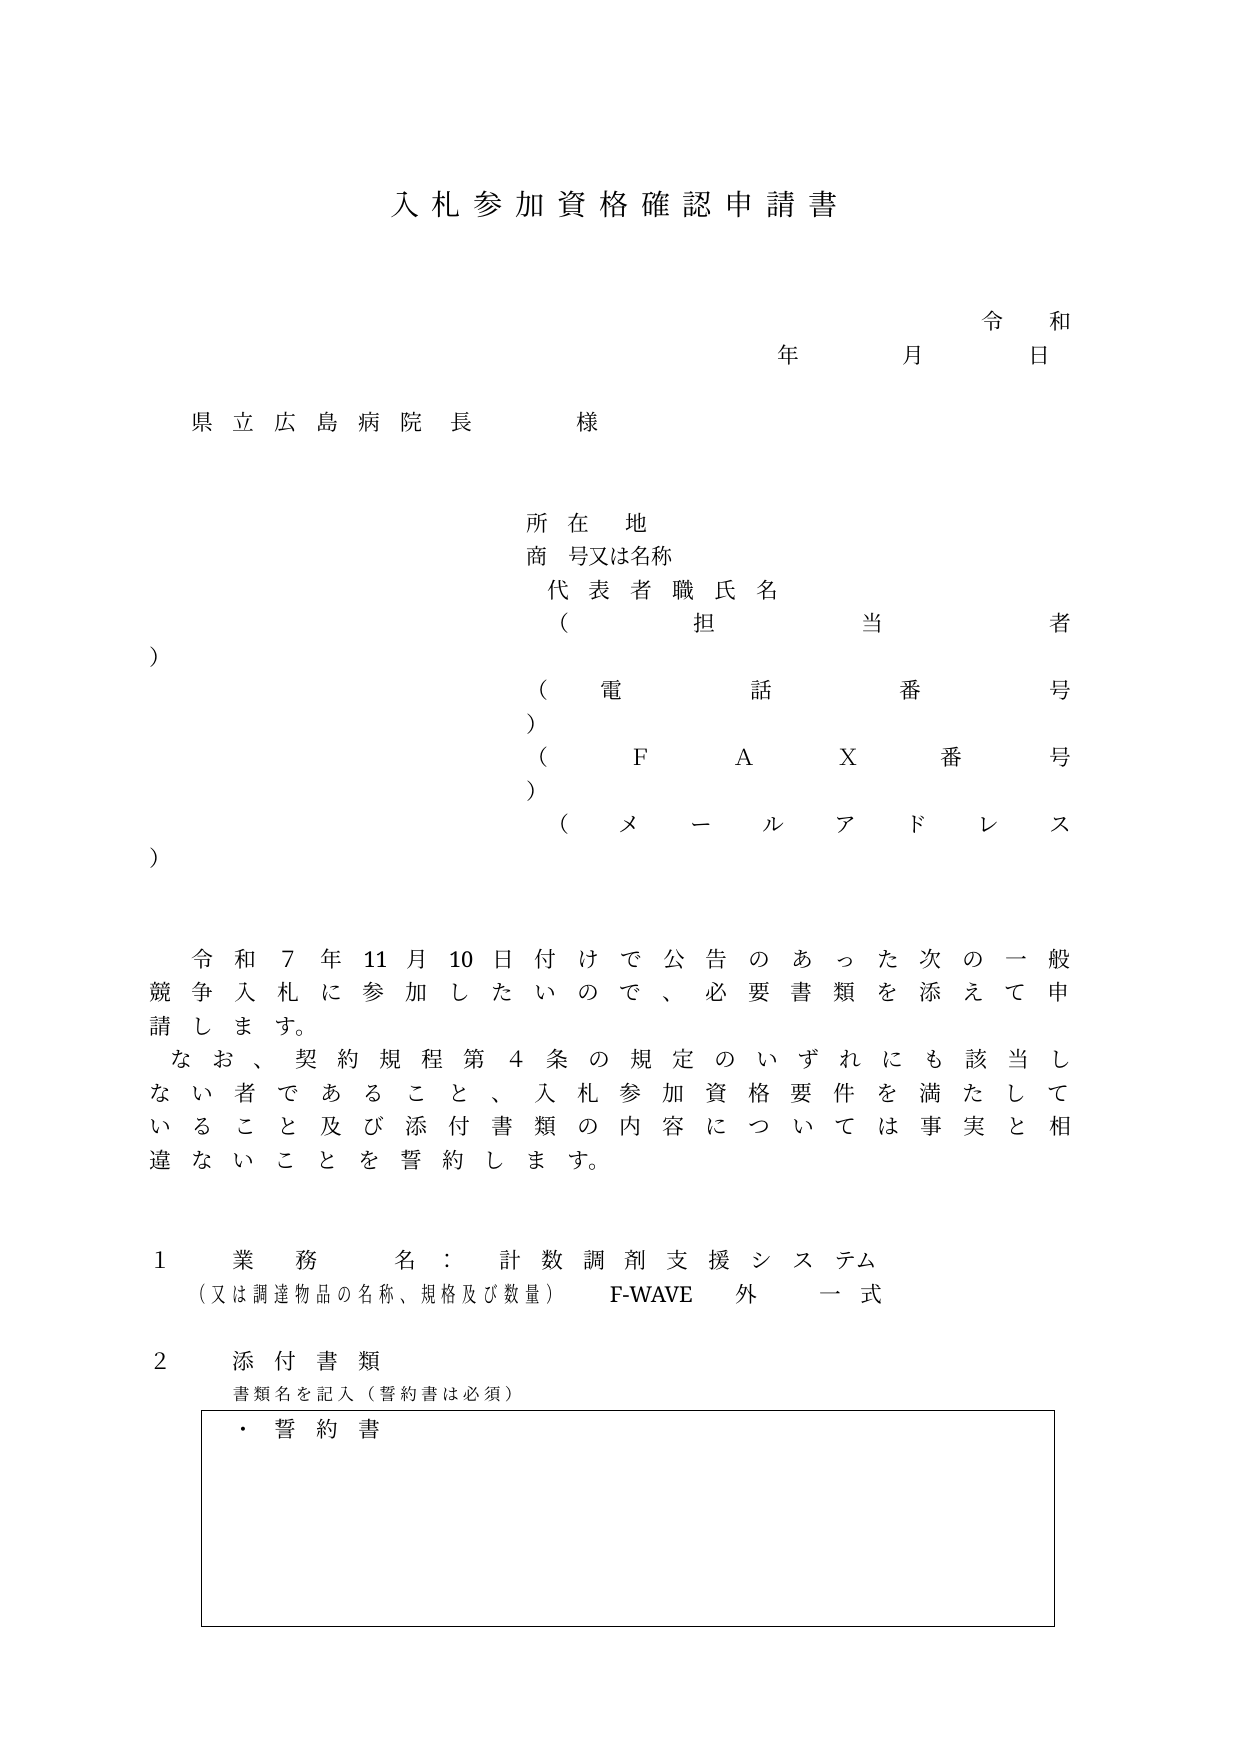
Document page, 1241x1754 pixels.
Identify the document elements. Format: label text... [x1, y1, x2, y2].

text 令和７年11月10日付けで公告のあった次の一般競争入札に参加したいので、必要書類を添えて申請します。 [149, 941, 1091, 1041]
text （メールアドレス ） [149, 807, 1091, 874]
text 令和 年 月 日 [769, 303, 1091, 371]
text （担当者 ） [149, 605, 1091, 672]
text （又は調達物品の名称、規格及び数量） F-WAVE 外 一式 [149, 1276, 1091, 1310]
text 入札参加資格確認申請書 [149, 169, 1091, 236]
text 商号又は名称 [524, 538, 1091, 572]
text ２ 添付書類 [149, 1343, 1091, 1377]
text 県立広島病院長 様 [149, 404, 1091, 438]
text 書類名を記入（誓約書は必須） [149, 1377, 1091, 1410]
text 代表者職氏名 [502, 572, 1091, 605]
text （電 話 番 号 ） [524, 672, 1091, 739]
text （ＦＡＸ番号 ） [524, 739, 1091, 807]
text １ 業務名： 計数調剤支援システム [149, 1243, 1091, 1276]
table_header ・誓約書 [202, 1411, 1054, 1626]
text なお、契約規程第４条の規定のいずれにも該当しない者であること、入札参加資格要件を満たしていること及び添付書類の内容については事実と相違ないことを誓約します。 [149, 1041, 1091, 1176]
text 所在地 [524, 505, 1091, 538]
